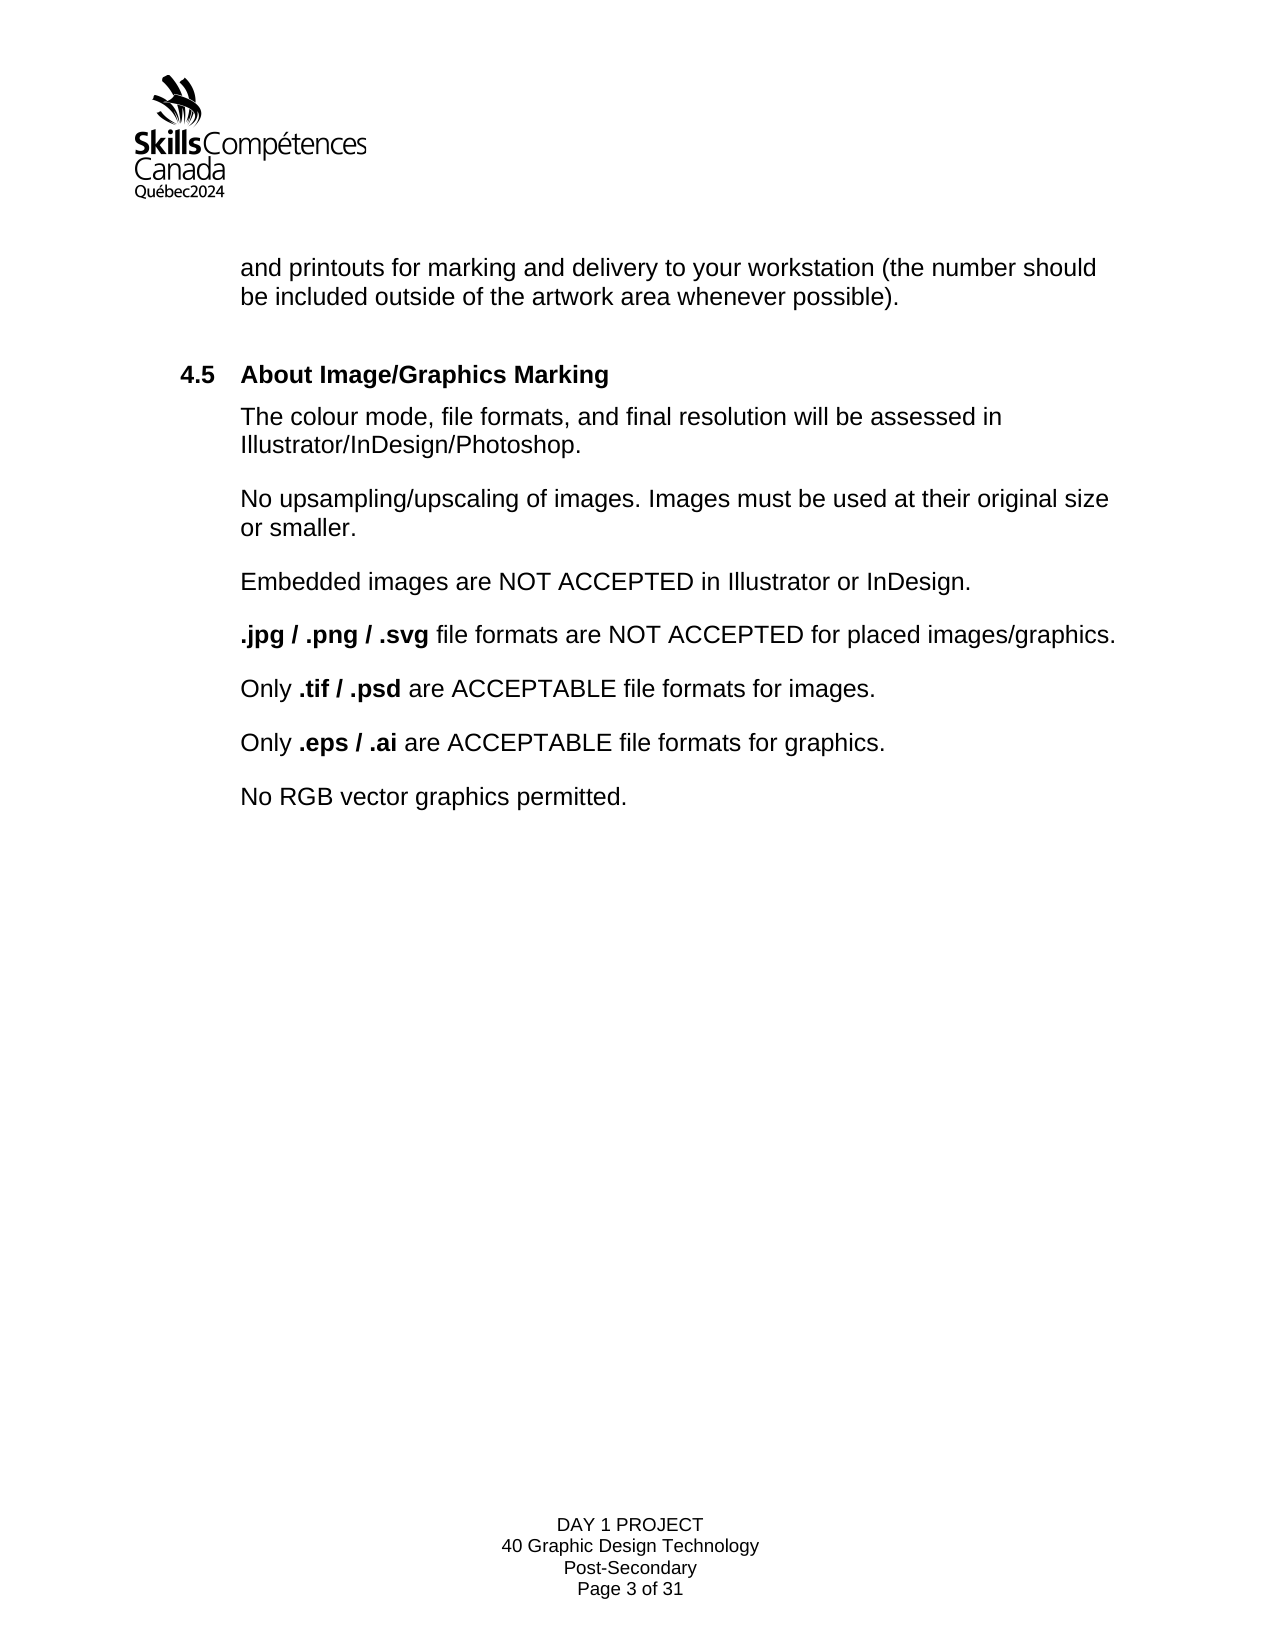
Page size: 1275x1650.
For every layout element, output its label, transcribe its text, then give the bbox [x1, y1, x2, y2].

subtitle Only .eps / .ai are ACCEPTABLE file formats for graphics. [240, 728, 1125, 757]
subtitle The colour mode, file formats, and final resolution will be assessed in Illustrator/InDesign/Photoshop. [240, 402, 1125, 459]
subtitle About Image/Graphics Marking [180, 360, 1125, 389]
subtitle No upsampling/upscaling of images. Images must be used at their original size or smaller. [240, 484, 1125, 542]
subtitle Embedded images are NOT ACCEPTED in Illustrator or InDesign. [240, 567, 1125, 595]
subtitle No RGB vector graphics permitted. [240, 782, 1125, 810]
picture [135, 75, 367, 199]
subtitle .jpg / .png / .svg file formats are NOT ACCEPTED for placed images/graphics. [240, 620, 1125, 649]
subtitle Only .tif / .psd are ACCEPTABLE file formats for images. [240, 674, 1125, 703]
